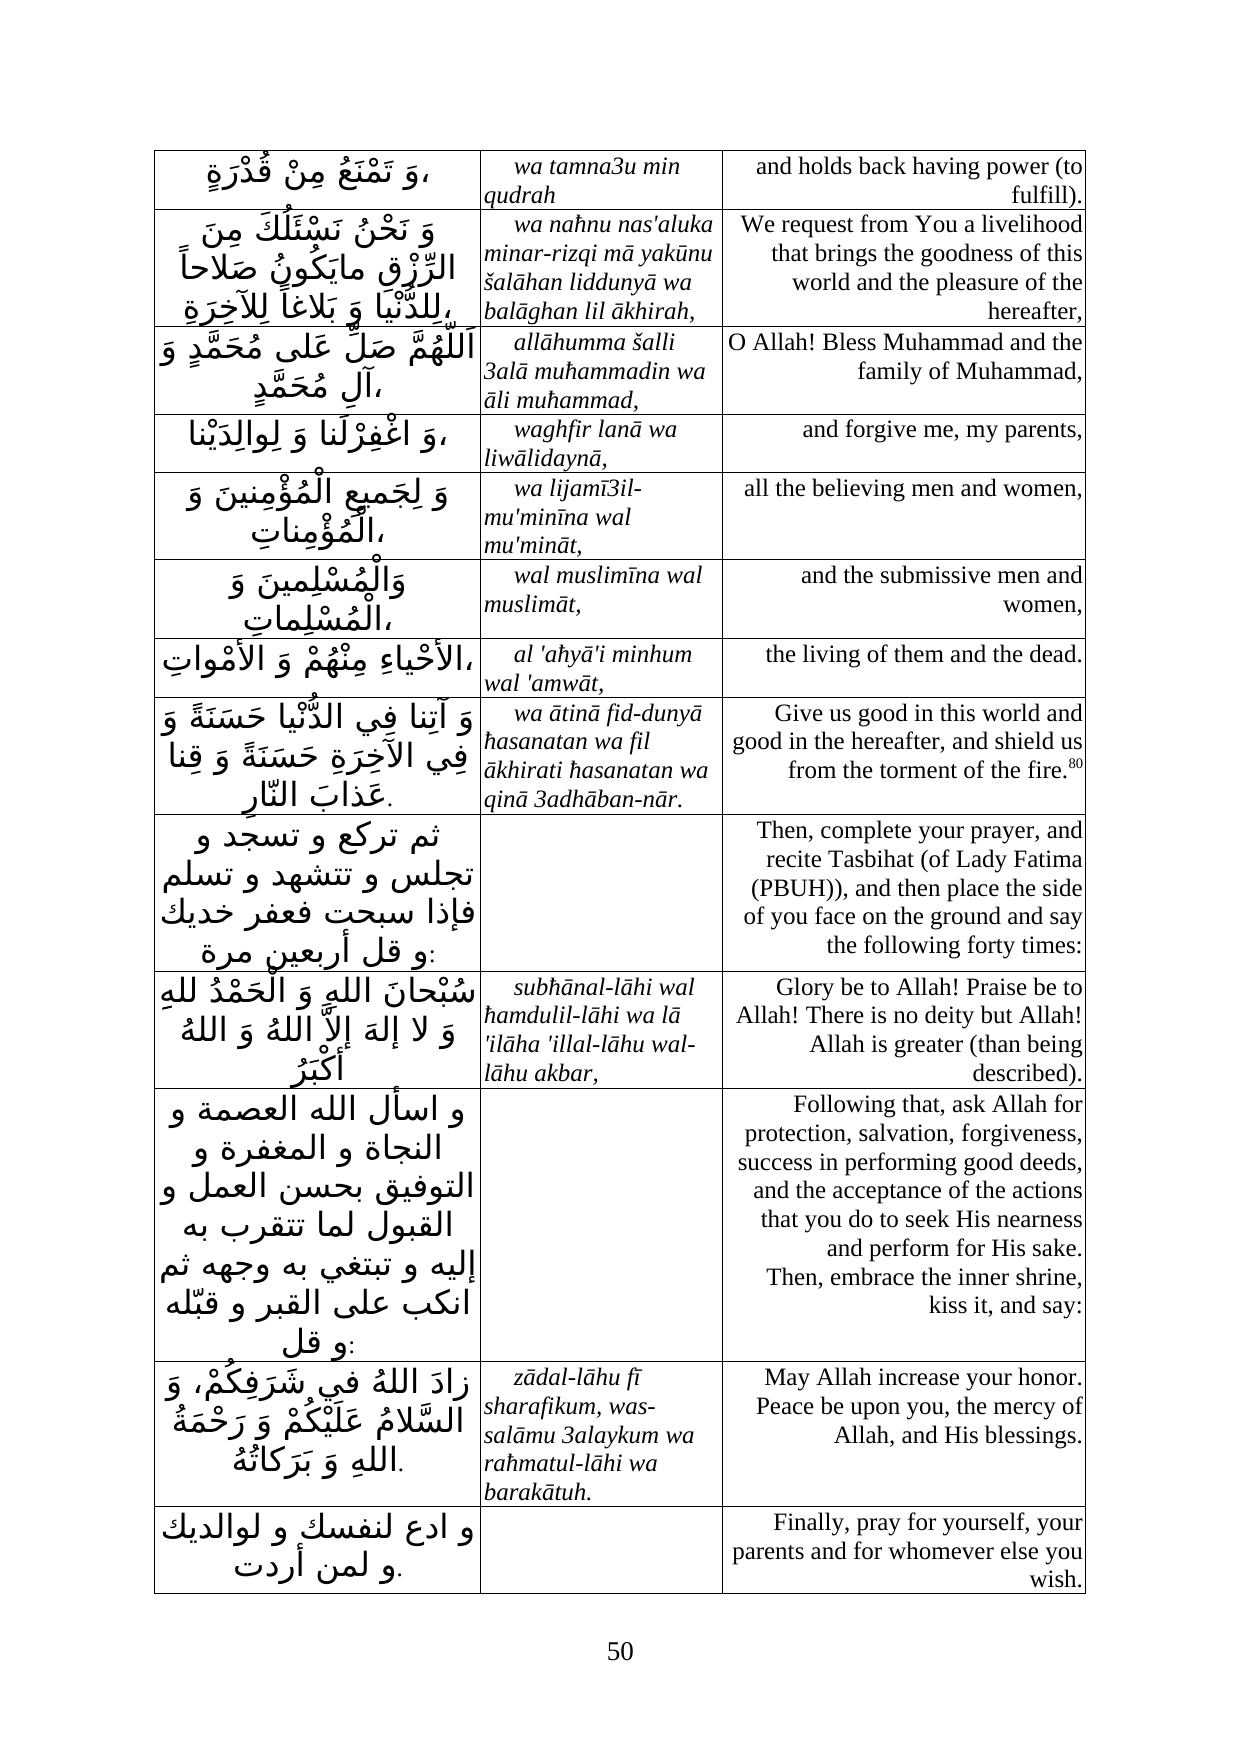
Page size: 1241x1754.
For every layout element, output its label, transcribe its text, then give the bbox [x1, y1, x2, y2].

table_cell [481, 1507, 722, 1593]
table_cell و ادع لنفسك و لوالديك و لمن أردت. [155, 1507, 480, 1593]
table_cell وَ نَحْنُ نَسْئَلُكَ مِنَ الرِّزْقِ مايَكُونُ صَلاحاً لِلدُّنْيا وَ بَلاغاً لِلآخِرَةِ، [155, 210, 480, 326]
table_cell wa lijamī3il-mu'minīna wal mu'mināt, [481, 473, 722, 559]
table_cell wa naħnu nas'aluka minar-rizqi mā yakūnu šalāhan liddunyā wa balāghan lil ākhirah, [481, 210, 722, 326]
table_cell O Allah! Bless Muhammad and the family of Muhammad, [723, 327, 1085, 413]
table_cell وَ اغْفِرْلَنا وَ لِوالِدَيْنا، [155, 415, 480, 472]
table_cell سُبْحانَ اللهِ وَ الْحَمْدُ للهِِ وَ لا إلهَ إلاَّ اللهُ وَ اللهُ أكْبَرُ [155, 972, 480, 1088]
table_cell وَ تَمْنَعُ مِنْ قُدْرَةٍ، [155, 151, 480, 208]
table_cell subħānal-lāhi wal ħamdulil-lāhi wa lā 'ilāha 'illal-lāhu wal-lāhu akbar, [481, 972, 722, 1088]
table_cell and forgive me, my parents, [723, 415, 1085, 472]
table_cell waghfir lanā wa liwālidaynā, [481, 415, 722, 472]
table_cell زادَ اللهُ في شَرَفِكُمْ، وَ السَّلامُ عَلَيْكُمْ وَ رَحْمَةُ اللهِ وَ بَرَكاتُهُ. [155, 1362, 480, 1506]
table_cell al 'aħyā'i minhum wal 'amwāt, [481, 639, 722, 697]
table_cell وَ آتِنا فِي الدُّنْيا حَسَنَةً وَ فِي الآخِرَةِ حَسَنَةً وَ قِنا عَذابَ النّارِ. [155, 698, 480, 814]
table_cell wal muslimīna wal muslimāt, [481, 560, 722, 638]
table_cell اَللّهُمَّ صَلِّ عَلى مُحَمَّدٍ وَ آلِ مُحَمَّدٍ، [155, 327, 480, 413]
table_cell Finally, pray for yourself, your parents and for whomever else you wish. [723, 1507, 1085, 1593]
table_cell the living of them and the dead. [723, 639, 1085, 697]
table_cell Give us good in this world and good in the hereafter, and shield us from the torment of the fire. [723, 698, 1085, 814]
table_cell May Allah increase your honor. Peace be upon you, the mercy of Allah, and His blessings. [723, 1362, 1085, 1506]
table_cell We request from You a livelihood that brings the goodness of this world and the pleasure of the hereafter, [723, 210, 1085, 326]
table_cell وَالْمُسْلِمينَ وَ الْمُسْلِماتِ، [155, 560, 480, 638]
table_cell وَ لِجَميعِ الْمُؤْمِنينَ وَ الْمُؤْمِناتِ، [155, 473, 480, 559]
table_cell and holds back having power (to fulfill). [723, 151, 1085, 208]
table_cell الأحْياءِ مِنْهُمْ وَ الأمْواتِ، [155, 639, 480, 697]
table_cell و اسأل الله العصمة و النجاة و المغفرة و التوفيق بحسن العمل و القبول لما تتقرب به إليه و تبتغي به وجهه ثم انكب على القبر و قبّله و قل: [155, 1089, 480, 1361]
table_cell and the submissive men and women, [723, 560, 1085, 638]
table_cell [481, 1089, 722, 1361]
table_cell allāhumma šalli 3alā muħammadin wa āli muħammad, [481, 327, 722, 413]
table_cell [481, 815, 722, 971]
table_cell Then, complete your prayer, and recite Tasbihat (of Lady Fatima (PBUH)), and then place the side of you face on the ground and say the following forty times: [723, 815, 1085, 971]
table_cell wa tamna3u min qudrah [481, 151, 722, 208]
table_cell zādal-lāhu fī sharafikum, was-salāmu 3alaykum wa raħmatul-lāhi wa barakātuh. [481, 1362, 722, 1506]
table_cell all the believing men and women, [723, 473, 1085, 559]
table_cell wa ātinā fid-dunyā ħasanatan wa fil ākhirati ħasanatan wa qinā 3adhāban-nār. [481, 698, 722, 814]
table_cell ثم تركع و تسجد و تجلس و تتشهد و تسلم فإذا سبحت فعفر خديك و قل أربعين مرة: [155, 815, 480, 971]
table_cell Glory be to Allah! Praise be to Allah! There is no deity but Allah! Allah is greater (than being described). [723, 972, 1085, 1088]
table_cell Following that, ask Allah for protection, salvation, forgiveness, success in performing good deeds, and the acceptance of the actions that you do to seek His nearness and perform for His sake. Then, embrace the inner shrine, kiss it, and say: [723, 1089, 1085, 1361]
